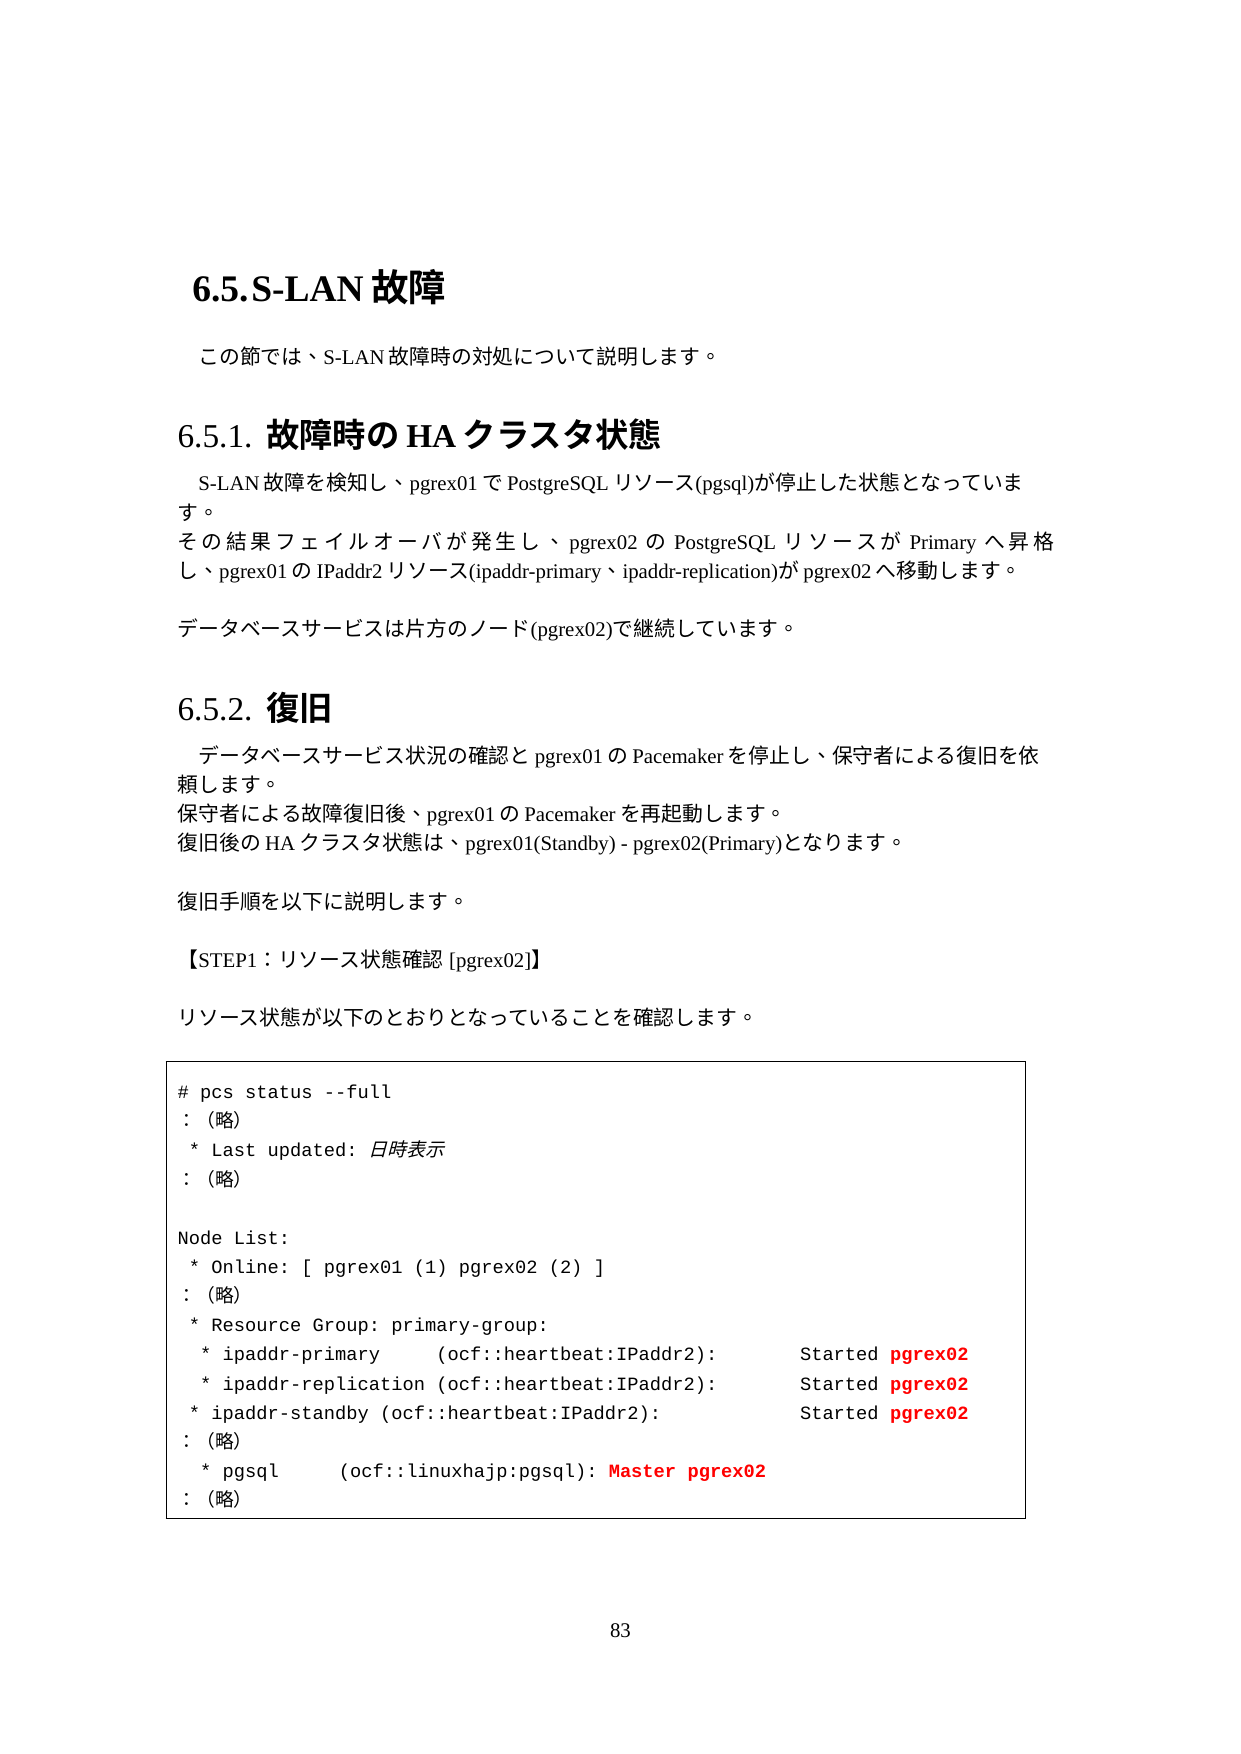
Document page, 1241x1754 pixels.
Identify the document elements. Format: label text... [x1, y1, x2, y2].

text この節では、S-LAN故障時の対処について説明します。 [177, 341, 1054, 370]
text その結果フェイルオーバが発生し、pgrex02のPostgreSQLリソースがPrimaryへ昇格し、pgrex01のIPaddr2リソース(ipaddr-primary、ipaddr-replication)がpgrex02へ移動します。 [177, 526, 1054, 584]
subtitle S-LAN故障 [192, 261, 1063, 312]
text 【STEP1：リソース状態確認 [pgrex02]】 [177, 944, 1054, 974]
text 復旧後のHAクラスタ状態は、pgrex01(Standby) - pgrex02(Primary)となります。 [177, 828, 1054, 857]
subtitle 復旧 [177, 684, 1063, 730]
subtitle 故障時のHAクラスタ状態 [177, 412, 1063, 457]
text データベースサービスは片方のノード(pgrex02)で継続しています。 [177, 614, 1054, 643]
text S-LAN故障を検知し、pgrex01でPostgreSQLリソース(pgsql)が停止した状態となっています。 [177, 468, 1054, 526]
text 保守者による故障復旧後、pgrex01のPacemakerを再起動します。 [177, 799, 1054, 828]
table_header # pcs status --full ：（略） * Last updated: 日時表示 ：（略） Node List: * Online: [ pgrex01 (1) pgrex02 (2) ] ：（略） * Resource Group: primary-group: * ipaddr-primary (ocf::heartbeat:IPaddr2): Started pgrex02 * ipaddr-replication (ocf::heartbeat:IPaddr2): Started pgrex02 * ipaddr-standby (ocf::heartbeat:IPaddr2): Started pgrex02 ：（略） * pgsql (ocf::linuxhajp:pgsql): Master pgrex02 ：（略） [167, 1062, 1025, 1518]
text データベースサービス状況の確認とpgrex01のPacemakerを停止し、保守者による復旧を依頼します。 [177, 740, 1054, 799]
text 復旧手順を以下に説明します。 [177, 886, 1054, 915]
text リソース状態が以下のとおりとなっていることを確認します。 [177, 1003, 1054, 1032]
